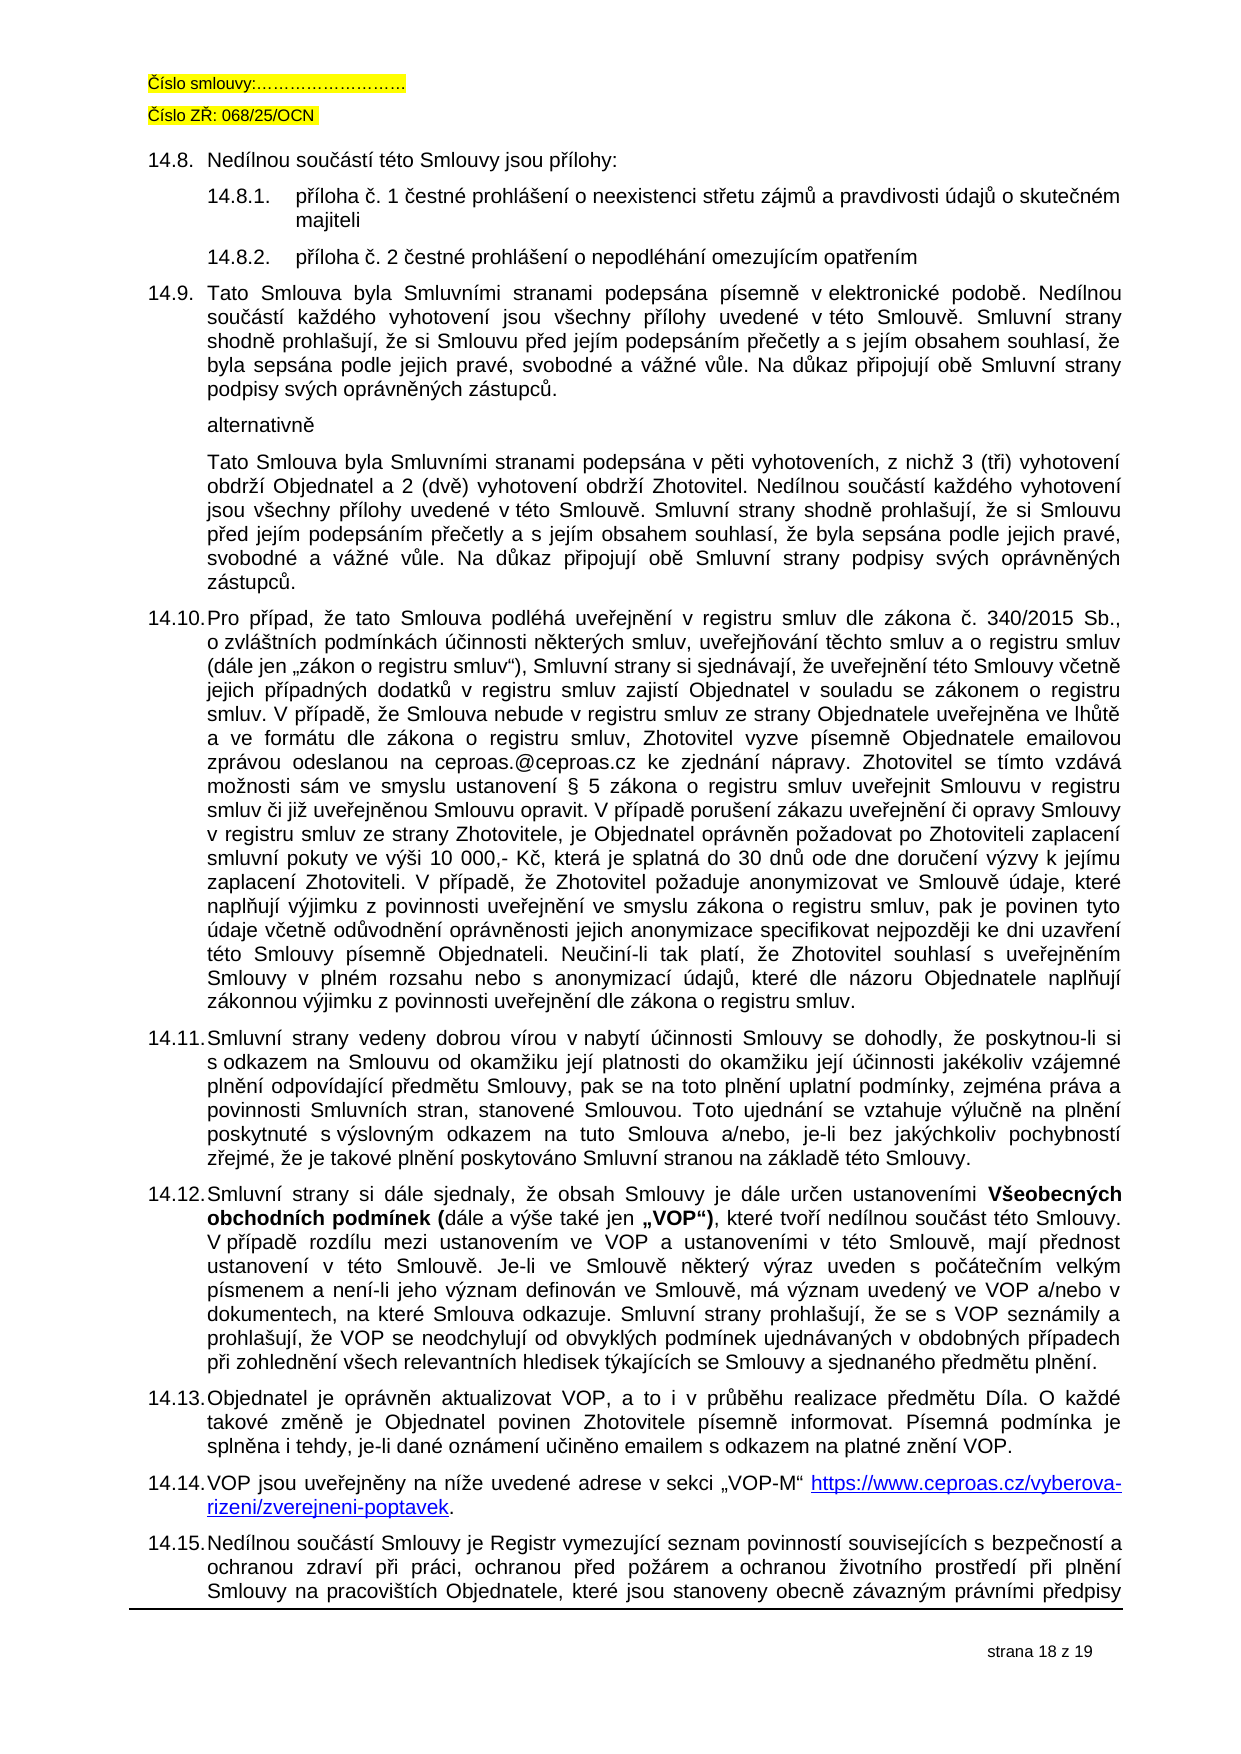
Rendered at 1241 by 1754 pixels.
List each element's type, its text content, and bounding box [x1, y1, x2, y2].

text Tato Smlouva byla Smluvními stranami podepsána písemně v elektronické podobě. Nedílnou součástí každého vyhotovení jsou všechny přílohy uvedené v této Smlouvě. Smluvní strany shodně prohlašují, že si Smlouvu před jejím podepsáním přečetly a s jejím obsahem souhlasí, že byla sepsána podle jejich pravé, svobodné a vážné vůle. Na důkaz připojují obě Smluvní strany podpisy svých oprávněných zástupců. [148, 281, 1122, 401]
text Nedílnou součástí této Smlouvy jsou přílohy: [148, 148, 1122, 172]
text VOP jsou uveřejněny na níže uvedené adrese v sekci „VOP-M“ https://www.ceproas.cz/vyberova-rizeni/zverejneni-poptavek. [148, 1471, 1122, 1518]
text Smluvní strany si dále sjednaly, že obsah Smlouvy je dále určen ustanoveními Všeobecných obchodních podmínek (dále a výše také jen „VOP“), které tvoří nedílnou součást této Smlouvy. V případě rozdílu mezi ustanovením ve VOP a ustanoveními v této Smlouvě, mají přednost ustanovení v této Smlouvě. Je-li ve Smlouvě některý výraz uveden s počátečním velkým písmenem a není-li jeho význam definován ve Smlouvě, má význam uvedený ve VOP a/nebo v dokumentech, na které Smlouva odkazuje. Smluvní strany prohlašují, že se s VOP seznámily a prohlašují, že VOP se neodchylují od obvyklých podmínek ujednávaných v obdobných případech při zohlednění všech relevantních hledisek týkajících se Smlouvy a sjednaného předmětu plnění. [148, 1182, 1122, 1374]
list alternativně [207, 413, 1122, 437]
text příloha č. 2 čestné prohlášení o nepodléhání omezujícím opatřením [207, 244, 1122, 268]
text Smluvní strany vedeny dobrou vírou v nabytí účinnosti Smlouvy se dohodly, že poskytnou-li si s odkazem na Smlouvu od okamžiku její platnosti do okamžiku její účinnosti jakékoliv vzájemné plnění odpovídající předmětu Smlouvy, pak se na toto plnění uplatní podmínky, zejména práva a povinnosti Smluvních stran, stanovené Smlouvou. Toto ujednání se vztahuje výlučně na plnění poskytnuté s výslovným odkazem na tuto Smlouva a/nebo, je-li bez jakýchkoliv pochybností zřejmé, že je takové plnění poskytováno Smluvní stranou na základě této Smlouvy. [148, 1026, 1122, 1169]
text Pro případ, že tato Smlouva podléhá uveřejnění v registru smluv dle zákona č. 340/2015 Sb., o zvláštních podmínkách účinnosti některých smluv, uveřejňování těchto smluv a o registru smluv (dále jen „zákon o registru smluv“), Smluvní strany si sjednávají, že uveřejnění této Smlouvy včetně jejich případných dodatků v registru smluv zajistí Objednatel v souladu se zákonem o registru smluv. V případě, že Smlouva nebude v registru smluv ze strany Objednatele uveřejněna ve lhůtě a ve formátu dle zákona o registru smluv, Zhotovitel vyzve písemně Objednatele emailovou zprávou odeslanou na ceproas.@ceproas.cz ke zjednání nápravy. Zhotovitel se tímto vzdává možnosti sám ve smyslu ustanovení § 5 zákona o registru smluv uveřejnit Smlouvu v registru smluv či již uveřejněnou Smlouvu opravit. V případě porušení zákazu uveřejnění či opravy Smlouvy v registru smluv ze strany Zhotovitele, je Objednatel oprávněn požadovat po Zhotoviteli zaplacení smluvní pokuty ve výši 10 000,- Kč, která je splatná do 30 dnů ode dne doručení výzvy k jejímu zaplacení Zhotoviteli. V případě, že Zhotovitel požaduje anonymizovat ve Smlouvě údaje, které naplňují výjimku z povinnosti uveřejnění ve smyslu zákona o registru smluv, pak je povinen tyto údaje včetně odůvodnění oprávněnosti jejich anonymizace specifikovat nejpozději ke dni uzavření této Smlouvy písemně Objednateli. Neučiní-li tak platí, že Zhotovitel souhlasí s uveřejněním Smlouvy v plném rozsahu nebo s anonymizací údajů, které dle názoru Objednatele naplňují zákonnou výjimku z povinnosti uveřejnění dle zákona o registru smluv. [148, 606, 1122, 1013]
list Tato Smlouva byla Smluvními stranami podepsána v pěti vyhotoveních, z nichž 3 (tři) vyhotovení obdrží Objednatel a 2 (dvě) vyhotovení obdrží Zhotovitel. Nedílnou součástí každého vyhotovení jsou všechny přílohy uvedené v této Smlouvě. Smluvní strany shodně prohlašují, že si Smlouvu před jejím podepsáním přečetly a s jejím obsahem souhlasí, že byla sepsána podle jejich pravé, svobodné a vážné vůle. Na důkaz připojují obě Smluvní strany podpisy svých oprávněných zástupců. [207, 450, 1122, 593]
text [148, 1531, 1122, 1603]
text příloha č. 1 čestné prohlášení o neexistenci střetu zájmů a pravdivosti údajů o skutečném majiteli [207, 184, 1122, 232]
text Objednatel je oprávněn aktualizovat VOP, a to i v průběhu realizace předmětu Díla. O každé takové změně je Objednatel povinen Zhotovitele písemně informovat. Písemná podmínka je splněna i tehdy, je-li dané oznámení učiněno emailem s odkazem na platné znění VOP. [148, 1386, 1122, 1458]
